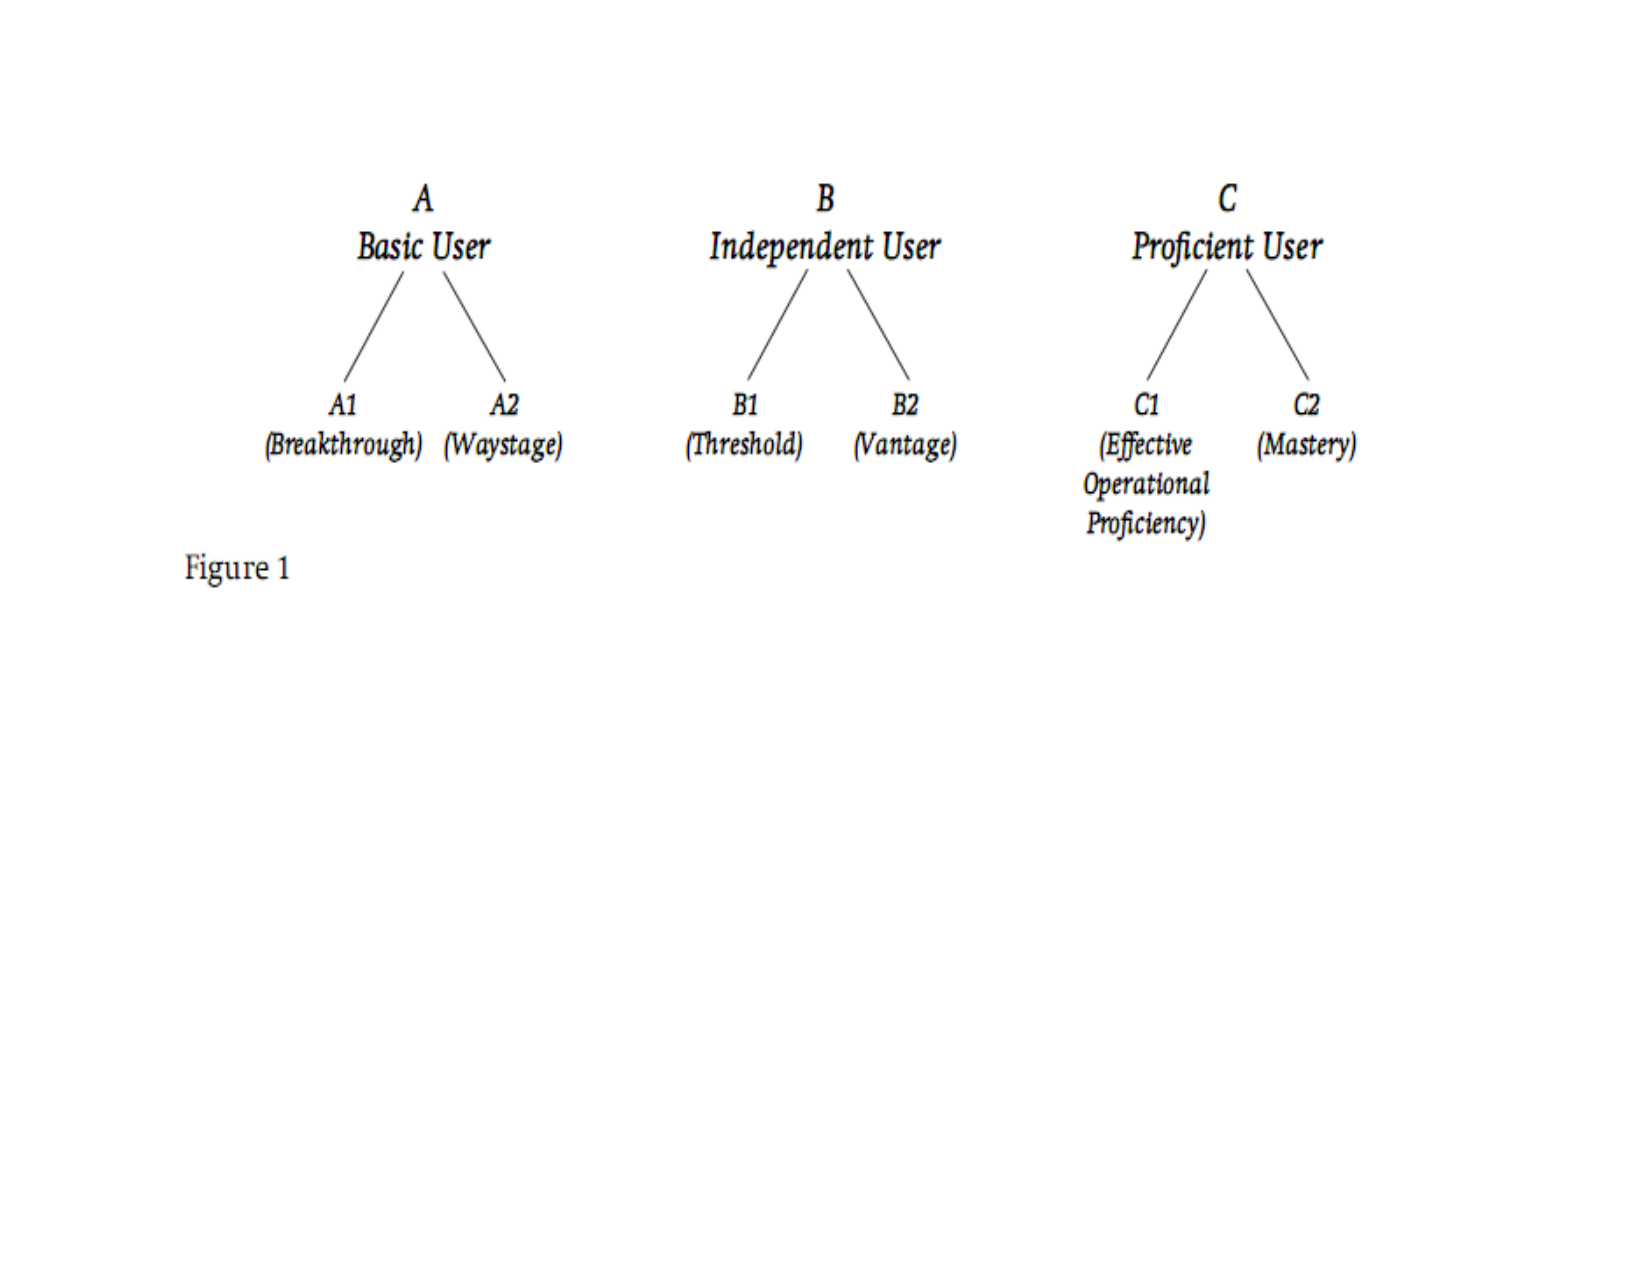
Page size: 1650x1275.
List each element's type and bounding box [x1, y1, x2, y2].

picture [150, 150, 1538, 596]
